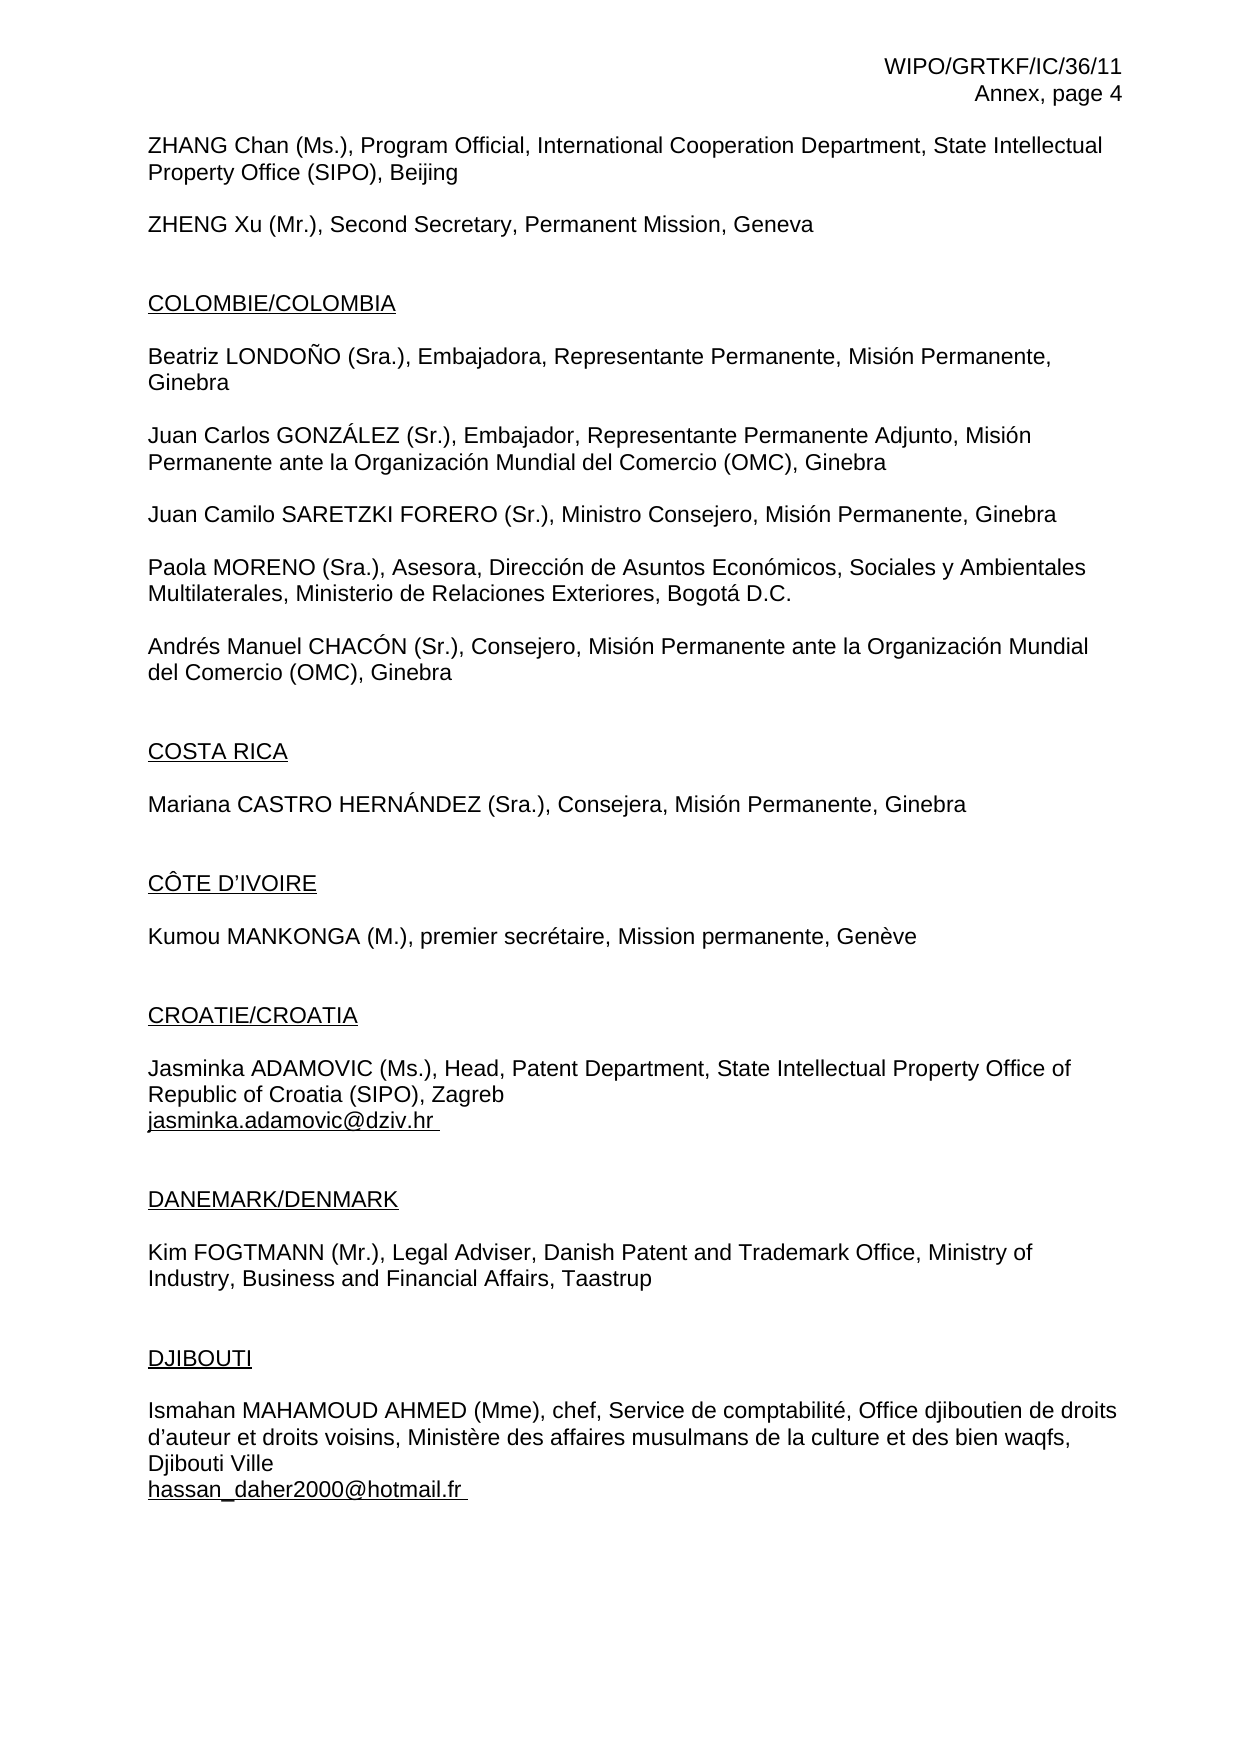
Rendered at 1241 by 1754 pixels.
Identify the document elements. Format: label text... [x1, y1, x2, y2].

text Ismahan MAHAMOUD AHMED (Mme), chef, Service de comptabilité, Office djiboutien de droits d’auteur et droits voisins, Ministère des affaires musulmans de la culture et des bien waqfs, Djibouti Ville [148, 1397, 1122, 1476]
text jasminka.adamovic@dziv.hr [148, 1107, 1122, 1134]
text Andrés Manuel CHACÓN (Sr.), Consejero, Misión Permanente ante la Organización Mundial del Comercio (OMC), Ginebra [148, 633, 1122, 686]
text Jasminka ADAMOVIC (Ms.), Head, Patent Department, State Intellectual Property Office of Republic of Croatia (SIPO), Zagreb [148, 1054, 1122, 1107]
text COSTA RICA [148, 738, 1122, 765]
text CÔTE D’IVOIRE [148, 870, 1122, 896]
text CROATIE/CROATIA [148, 1002, 1122, 1028]
text ZHANG Chan (Ms.), Program Official, International Cooperation Department, State Intellectual Property Office (SIPO), Beijing [148, 132, 1122, 185]
text ZHENG Xu (Mr.), Second Secretary, Permanent Mission, Geneva [148, 211, 1122, 238]
text Juan Carlos GONZÁLEZ (Sr.), Embajador, Representante Permanente Adjunto, Misión Permanente ante la Organización Mundial del Comercio (OMC), Ginebra [148, 422, 1122, 475]
text Beatriz LONDOÑO (Sra.), Embajadora, Representante Permanente, Misión Permanente, Ginebra [148, 343, 1122, 396]
text Juan Camilo SARETZKI FORERO (Sr.), Ministro Consejero, Misión Permanente, Ginebra [148, 501, 1122, 527]
text Kim FOGTMANN (Mr.), Legal Adviser, Danish Patent and Trademark Office, Ministry of Industry, Business and Financial Affairs, Taastrup [148, 1239, 1122, 1292]
text Kumou MANKONGA (M.), premier secrétaire, Mission permanente, Genève [148, 923, 1122, 949]
text Paola MORENO (Sra.), Asesora, Dirección de Asuntos Económicos, Sociales y Ambientales Multilaterales, Ministerio de Relaciones Exteriores, Bogotá D.C. [148, 554, 1122, 607]
text DJIBOUTI [148, 1344, 1122, 1371]
text COLOMBIE/COLOMBIA [148, 290, 1122, 317]
text hassan_daher2000@hotmail.fr [148, 1476, 1122, 1503]
text DANEMARK/DENMARK [148, 1186, 1122, 1213]
text Mariana CASTRO HERNÁNDEZ (Sra.), Consejera, Misión Permanente, Ginebra [148, 791, 1122, 817]
